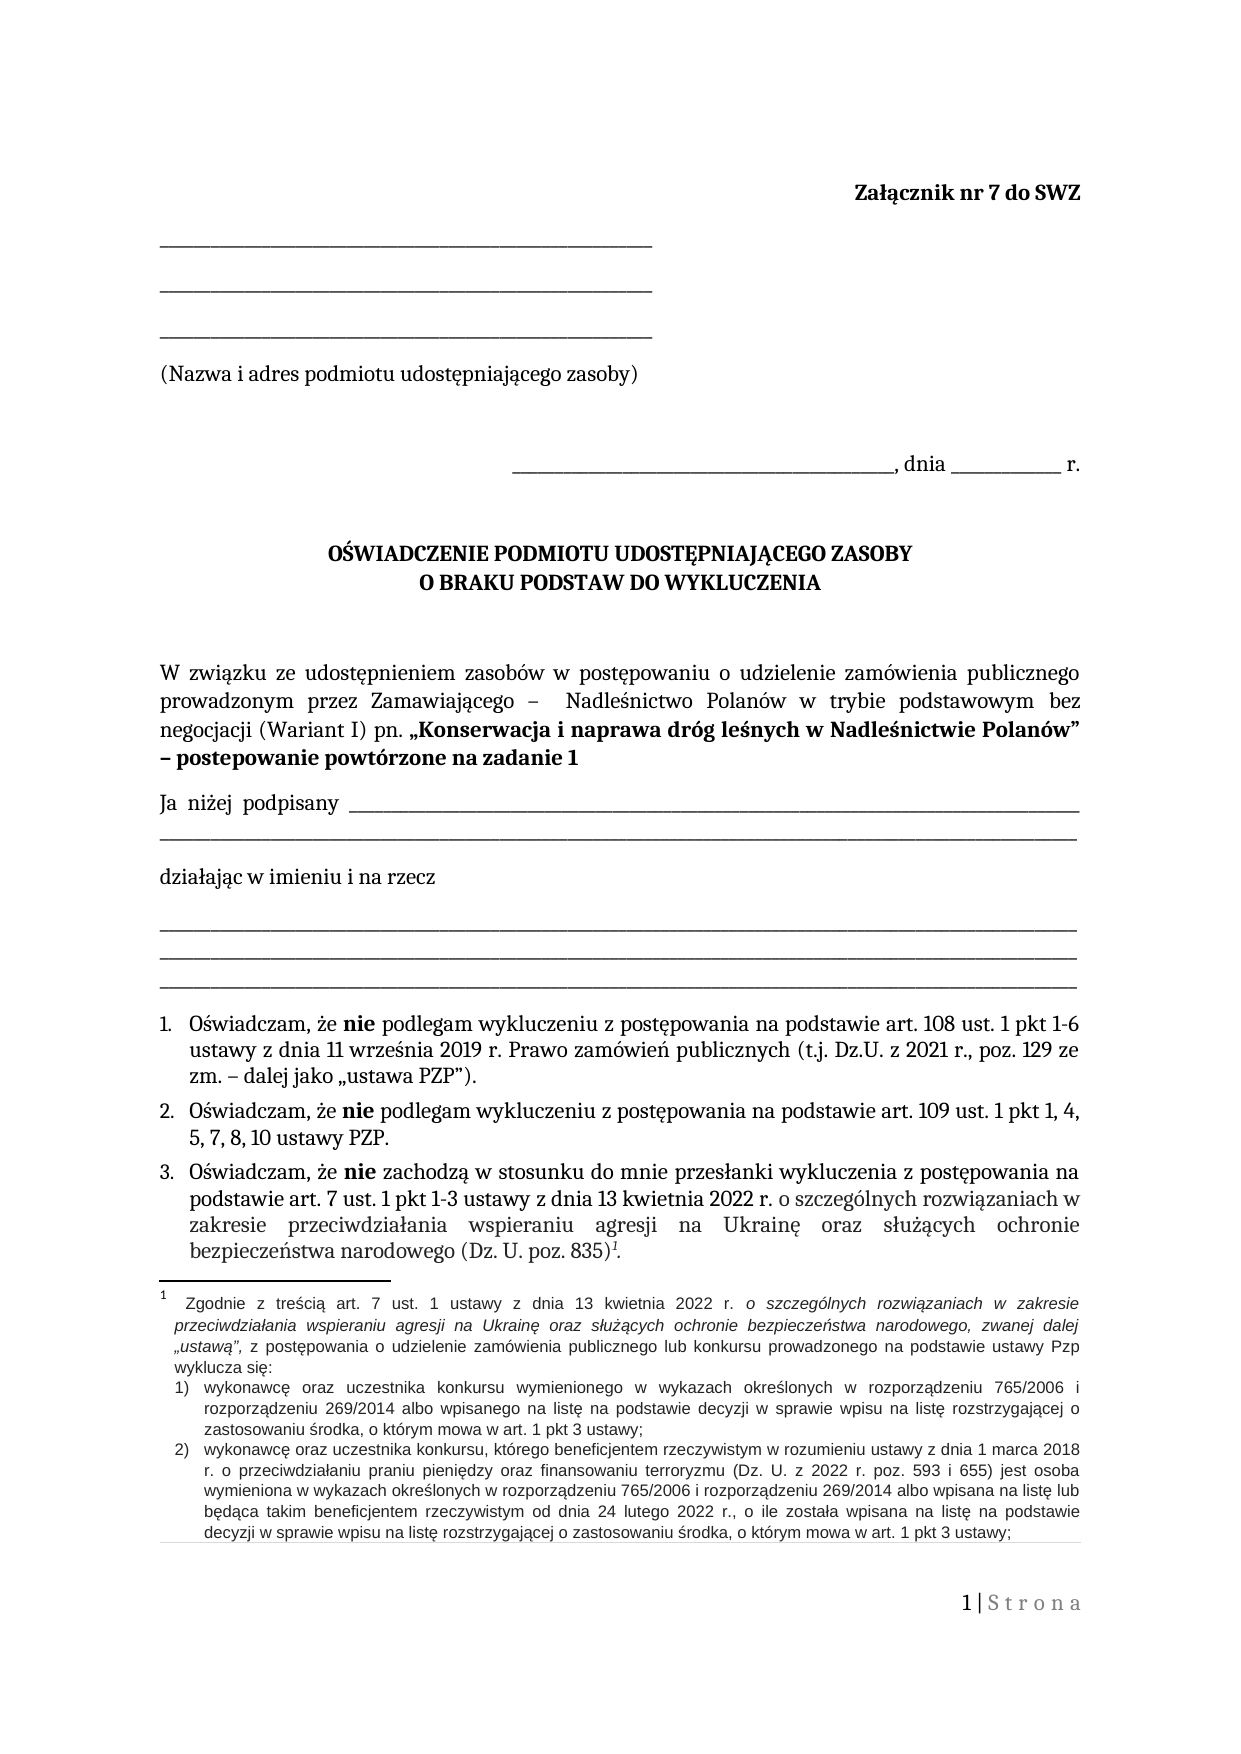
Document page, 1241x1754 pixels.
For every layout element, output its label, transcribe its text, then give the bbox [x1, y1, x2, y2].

text W związku ze udostępnieniem zasobów w postępowaniu o udzielenie zamówienia publicznego prowadzonym przez Zamawiającego – Nadleśnictwo Polanów w trybie podstawowym bez negocjacji (Wariant I) pn. „Konserwacja i naprawa dróg leśnych w Nadleśnictwie Polanów” – postepowanie powtórzone na zadanie 1 [159, 659, 1081, 771]
text __________________________________________________________ [159, 225, 1081, 251]
list Oświadczam, że nie podlegam wykluczeniu z postępowania na podstawie art. 109 ust. 1 pkt 1, 4, 5, 7, 8, 10 ustawy PZP. [159, 1098, 1081, 1151]
text działając w imieniu i na rzecz [159, 863, 1081, 890]
text (Nazwa i adres podmiotu udostępniającego zasoby) [159, 360, 1081, 387]
text _____________________________________________, dnia _____________ r. [159, 451, 1081, 477]
text Załącznik nr 7 do SWZ [159, 180, 1081, 206]
text Ja niżej podpisany ______________________________________________________________________________________ ____________________________________________________________________________________________________________ [159, 790, 1081, 845]
text OŚWIADCZENIE PODMIOTU UDOSTĘPNIAJĄCEGO ZASOBY O BRAKU PODSTAW DO WYKLUCZENIA [159, 541, 1081, 596]
text __________________________________________________________ [159, 315, 1081, 342]
list Oświadczam, że nie podlegam wykluczeniu z postępowania na podstawie art. 108 ust. 1 pkt 1-6 ustawy z dnia 11 września 2019 r. Prawo zamówień publicznych (t.j. Dz.U. z 2021 r., poz. 129 ze zm. – dalej jako „ustawa PZP”). [159, 1011, 1081, 1089]
text __________________________________________________________ [159, 270, 1081, 297]
text ____________________________________________________________________________________________________________________________________________________________________________________________________________________________________________________________________________________________________________________________________ [159, 908, 1081, 992]
list Oświadczam, że nie zachodzą w stosunku do mnie przesłanki wykluczenia z postępowania na podstawie art. 7 ust. 1 pkt 1-3 ustawy z dnia 13 kwietnia 2022 r. o szczególnych rozwiązaniach w zakresie przeciwdziałania wspieraniu agresji na Ukrainę oraz służących ochronie bezpieczeństwa narodowego (Dz. U. poz. 835). [159, 1159, 1081, 1264]
